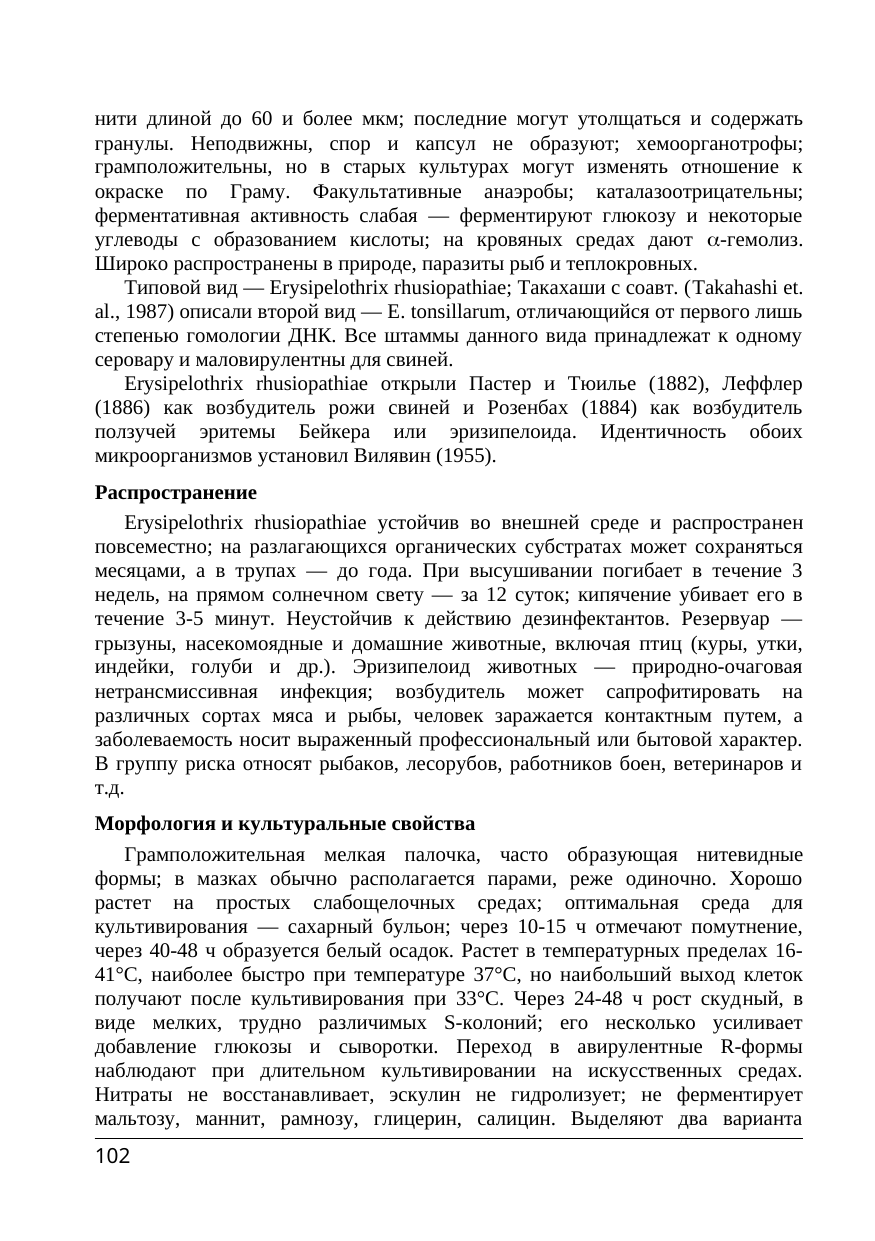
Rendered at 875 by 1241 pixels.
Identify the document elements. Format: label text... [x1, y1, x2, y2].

text Erysipelothrix rhusiopathiae устойчив во внешней среде и распространен повсеместно; на разлагающихся органических субстратах может сохраняться месяцами, а в трупах — до года. При высушивании погибает в течение 3 недель, на прямом солнечном свету — за 12 суток; кипячение убивает его в течение 3-5 минут. Неустойчив к действию дезинфектантов. Резервуар — грызуны, насекомоядные и домашние животные, включая птиц (куры, утки, индейки, голуби и др.). Эризипелоид животных — природно-очаговая нетрансмиссивная инфекция; возбудитель может сапрофитировать на различных сортах мяса и рыбы, человек заражается контактным путем, а заболеваемость носит выраженный профессиональный или бытовой характер. В группу риска относят рыбаков, лесорубов, работников боен, ветеринаров и т.д. [94, 510, 803, 799]
text Erysipelothrix rhusiopathiae открыли Пастер и Тюилье (1882), Леффлер (1886) как возбудитель рожи свиней и Розенбах (1884) как возбудитель ползучей эритемы Бейкера или эризипелоида. Идентичность обоих микроорганизмов установил Вилявин (1955). [94, 371, 803, 467]
subtitle Распространение [94, 480, 803, 504]
text Типовой вид — Erysipelothrix rhusiopathiae; Такахаши с соавт. (Takahashi et. аl., 1987) описали второй вид — Е. tonsillarum, отличающийся от первого лишь степенью гомологии ДНК. Все штаммы данного вида принадлежат к одному серовару и маловирулентны для свиней. [94, 275, 803, 371]
subtitle Морфология и культуральные свойства [94, 811, 803, 835]
